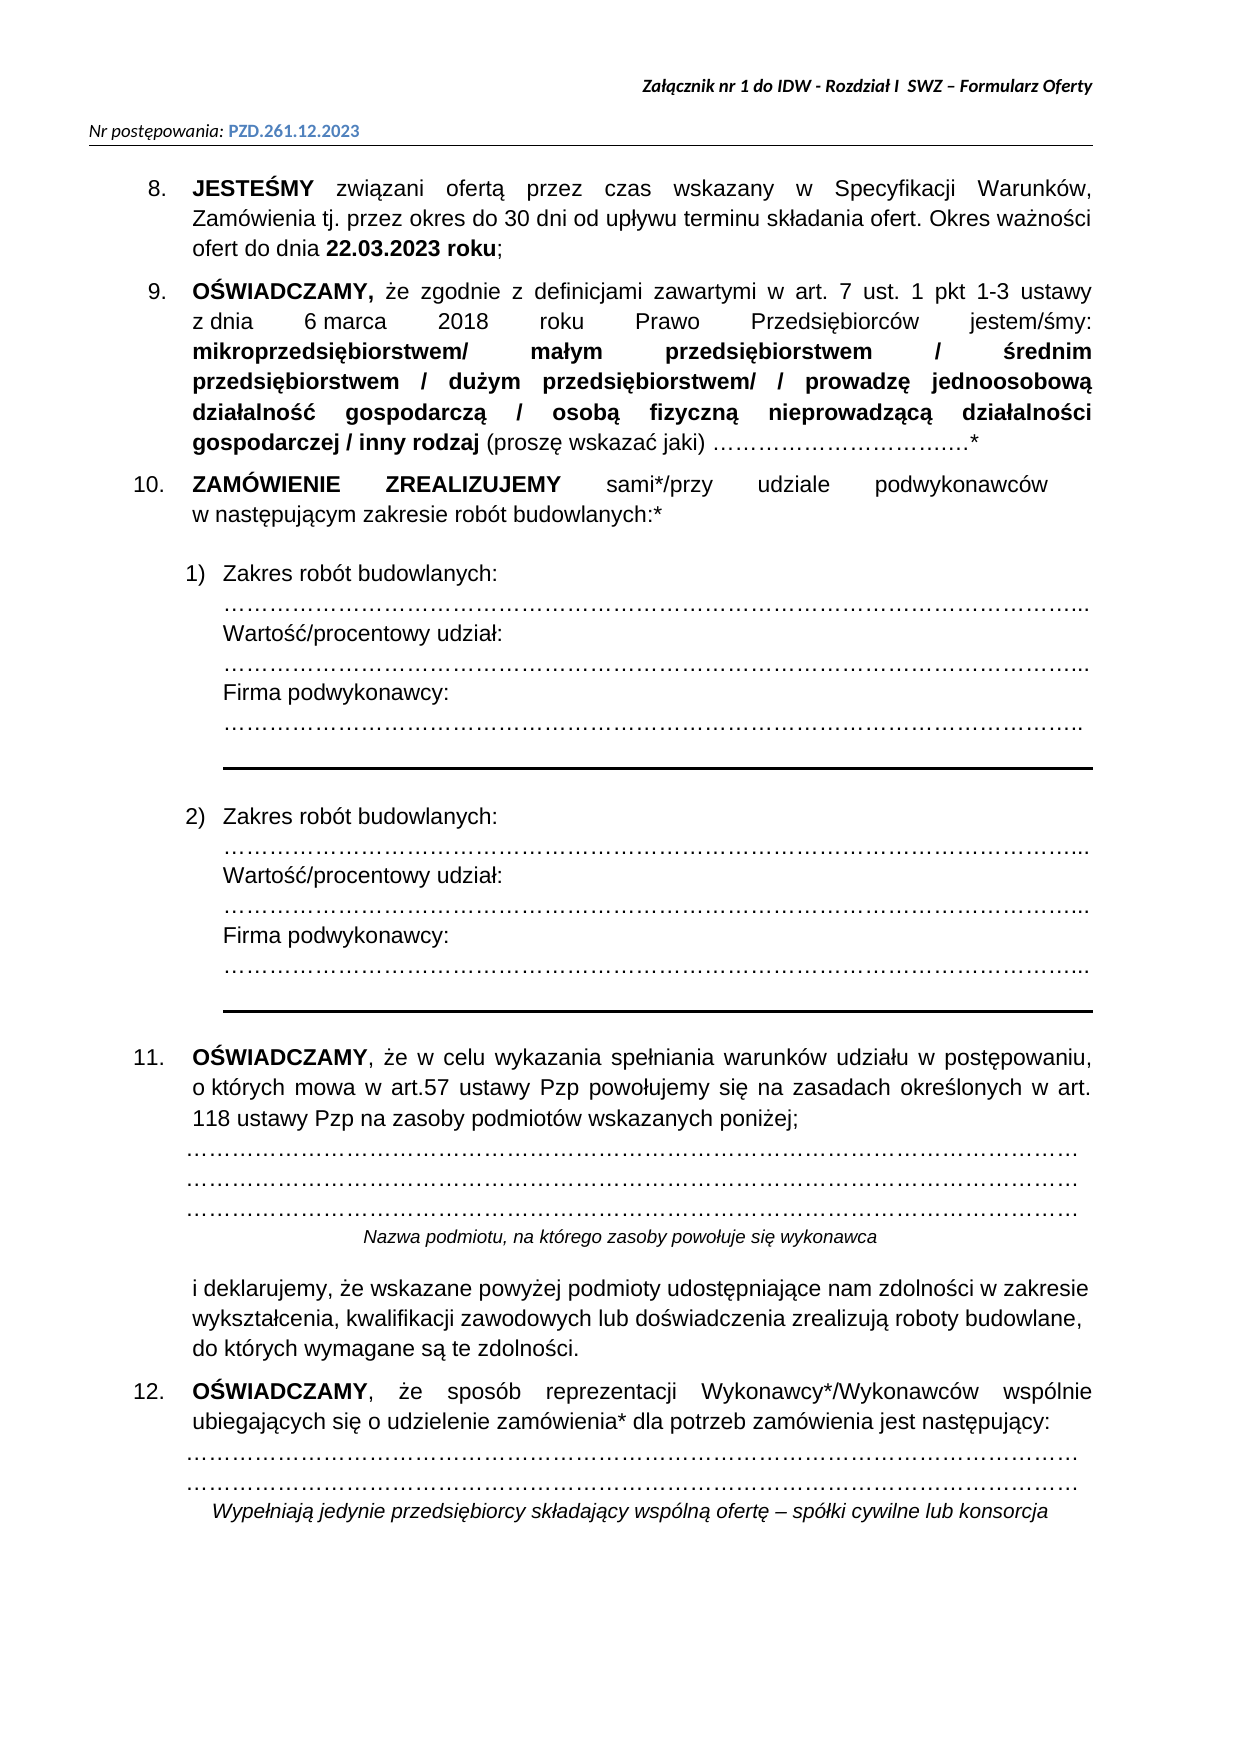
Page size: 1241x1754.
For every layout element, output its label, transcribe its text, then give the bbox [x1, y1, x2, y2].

text …………………………………………………………………………………………………... [223, 649, 1093, 676]
list Zakres robót budowlanych: [185, 560, 1093, 587]
text Firma podwykonawcy: [223, 922, 1093, 948]
text …………………………………………………………………………………………………... [223, 952, 1093, 978]
list JESTEŚMY związani ofertą przez czas wskazany w Specyfikacji Warunków, Zamówienia tj. przez okres do 30 dni od upływu terminu składania ofert. Okres ważności ofert do dnia 22.03.2023 roku; [148, 174, 1093, 261]
text i deklarujemy, że wskazane powyżej podmioty udostępniające nam zdolności w zakresie wykształcenia, kwalifikacji zawodowych lub doświadczenia zrealizują roboty budowlane, do których wymagane są te zdolności. [192, 1275, 1093, 1362]
list Wypełniają jedynie przedsiębiorcy składający wspólną ofertę – spółki cywilne lub konsorcja [177, 1499, 1093, 1523]
list Zakres robót budowlanych: [185, 803, 1093, 829]
text …………………………………………………………………………………………………... [223, 892, 1093, 918]
text …………………………………………………………………………………………………... [223, 590, 1093, 616]
text ………………………………………………………………………………………………….. [223, 709, 1093, 735]
list ZAMÓWIENIE ZREALIZUJEMY sami*/przy udziale podwykonawców w następującym zakresie robót budowlanych:* [133, 471, 1093, 527]
text Wartość/procentowy udział: [223, 620, 1093, 646]
text Nazwa podmiotu, na którego zasoby powołuje się wykonawca [148, 1225, 1093, 1247]
list OŚWIADCZAMY, że w celu wykazania spełniania warunków udziału w postępowaniu, o których mowa w art.57 ustawy Pzp powołujemy się na zasadach określonych w art. 118 ustawy Pzp na zasoby podmiotów wskazanych poniżej; [133, 1044, 1093, 1131]
text …………………………………………………………………………………………………... [223, 833, 1093, 859]
list OŚWIADCZAMY, że zgodnie z definicjami zawartymi w art. 7 ust. 1 pkt 1-3 ustawy z dnia 6 marca 2018 roku Prawo Przedsiębiorców jestem/śmy: mikroprzedsiębiorstwem/ małym przedsiębiorstwem / średnim przedsiębiorstwem / dużym przedsiębiorstwem/ / prowadzę jednoosobową działalność gospodarczą / osobą fizyczną nieprowadzącą działalności gospodarczej / inny rodzaj (proszę wskazać jaki) ………………………….…* [148, 278, 1093, 455]
list ……………………………………………………………………………………………………………………………………………………………………………………………………………………………………………………………………………………………………………………… [185, 1135, 1093, 1222]
text ……………………………………………………………………………………………………………………………………………………………………………………………………………… [185, 1438, 1093, 1495]
list OŚWIADCZAMY, że sposób reprezentacji Wykonawcy*/Wykonawców wspólnie ubiegających się o udzielenie zamówienia* dla potrzeb zamówienia jest następujący: [133, 1378, 1093, 1435]
text Wartość/procentowy udział: [223, 862, 1093, 889]
text Firma podwykonawcy: [223, 679, 1093, 706]
